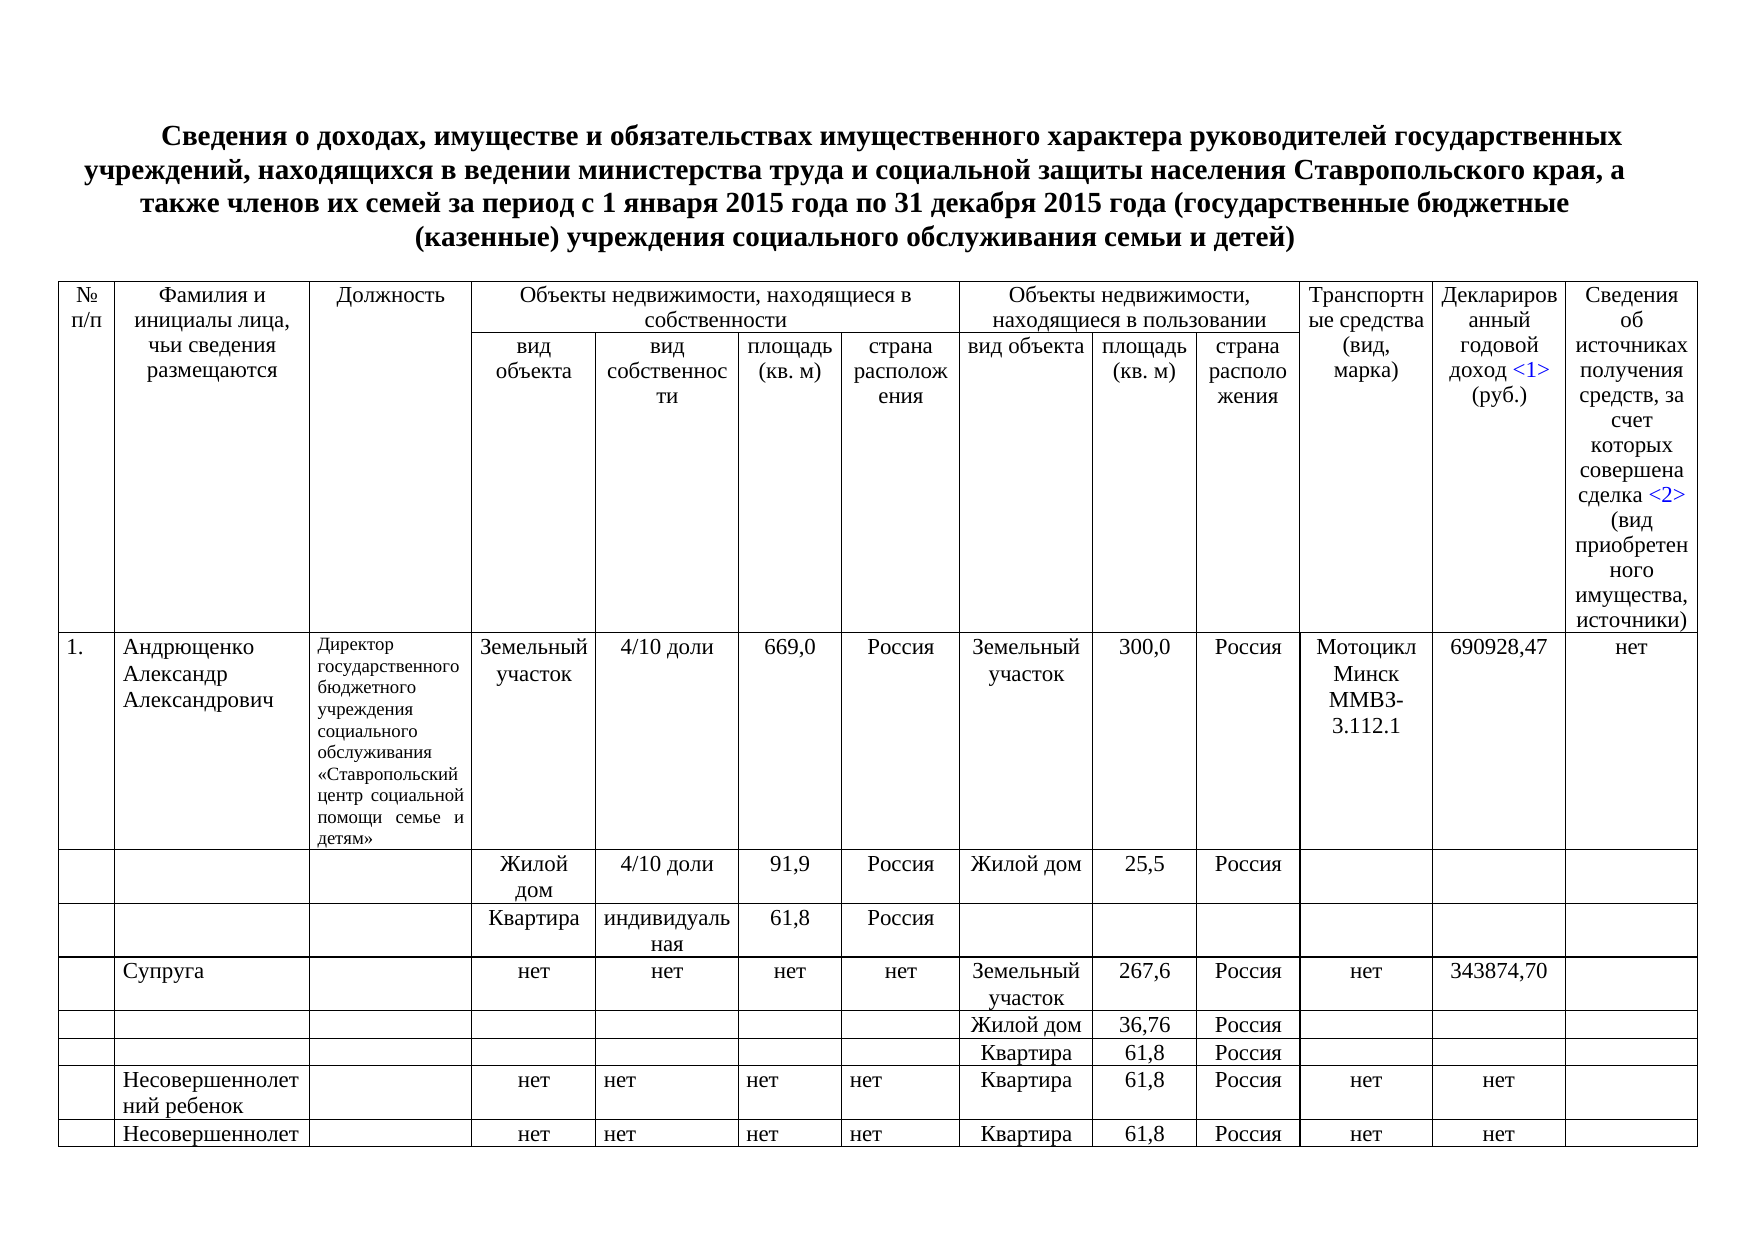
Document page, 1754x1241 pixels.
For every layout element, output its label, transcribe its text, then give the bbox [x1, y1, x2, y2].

table_cell 690928,47 [1433, 633, 1565, 849]
table_cell площадь (кв. м) [739, 333, 841, 632]
table_cell [960, 904, 1092, 956]
table_cell [115, 1039, 309, 1065]
table_cell [1566, 958, 1697, 1010]
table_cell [115, 1120, 309, 1146]
table_cell 4/10 доли [596, 850, 738, 903]
table_cell Жилой дом [472, 850, 595, 903]
table_cell вид объекта [472, 333, 595, 632]
table_cell [596, 1011, 738, 1037]
table_cell [59, 1039, 114, 1065]
table_cell [1433, 1011, 1565, 1037]
table_cell [310, 1120, 471, 1146]
table_cell нет [472, 1120, 595, 1146]
table_cell нет [1433, 1066, 1565, 1119]
table_cell [310, 904, 471, 956]
table_cell Россия [1197, 1120, 1299, 1146]
table_cell 1. [59, 633, 114, 849]
table_cell Россия [1197, 633, 1299, 849]
table_cell Россия [1197, 1039, 1299, 1065]
table_cell Земельный участок [960, 958, 1092, 1010]
table_cell [1301, 904, 1432, 956]
table_cell [1566, 1011, 1697, 1037]
table_cell Андрющенко Александр Александрович [115, 633, 309, 849]
table_cell индивидуальная [596, 904, 738, 956]
table_cell 61,8 [1093, 1039, 1196, 1065]
table_cell [1566, 850, 1697, 903]
table_cell 61,8 [739, 904, 841, 956]
table_cell [310, 1066, 471, 1119]
table_cell нет [596, 958, 738, 1010]
table_cell Россия [842, 633, 959, 849]
table_cell [59, 850, 114, 903]
table_cell Супруга [115, 958, 309, 1010]
table_cell [1566, 1039, 1697, 1065]
table_cell [59, 904, 114, 956]
table_cell нет [739, 958, 841, 1010]
table_cell нет [472, 1066, 595, 1119]
table_cell вид объекта [960, 333, 1092, 632]
table_cell [842, 1011, 959, 1037]
table_cell [1093, 904, 1196, 956]
table_cell Россия [842, 904, 959, 956]
table_cell 36,76 [1093, 1011, 1196, 1037]
table_cell [59, 1011, 114, 1037]
table_cell Земельный участок [960, 633, 1092, 849]
table_cell [310, 850, 471, 903]
table_header Объекты недвижимости, находящиеся в пользовании [960, 282, 1299, 332]
table_header Транспортные средства (вид, марка) [1300, 282, 1432, 632]
table_cell страна расположения [1197, 333, 1299, 632]
table_cell [310, 1039, 471, 1065]
table_cell нет [1301, 958, 1432, 1010]
table_cell Жилой дом [960, 850, 1092, 903]
table_cell [310, 958, 471, 1010]
table_cell Директор государственного бюджетного учреждения социального обслуживания «Ставропольский центр социальной помощи семье и детям» [310, 633, 471, 849]
table_cell Россия [1197, 1011, 1299, 1037]
table_header Декларированный годовой доход <1> (руб.) [1433, 282, 1565, 632]
table_cell нет [842, 1120, 959, 1146]
table_cell 25,5 [1093, 850, 1196, 903]
table_header Фамилия и инициалы лица, чьи сведения размещаются [115, 282, 309, 632]
table_cell Россия [842, 850, 959, 903]
table_cell [472, 1039, 595, 1065]
table_cell [115, 850, 309, 903]
table_cell [59, 1120, 114, 1146]
table_cell [1433, 1039, 1565, 1065]
table_cell 61,8 [1093, 1120, 1196, 1146]
table_header Объекты недвижимости, находящиеся в собственности [472, 282, 959, 332]
table_cell 61,8 [1093, 1066, 1196, 1119]
table_cell [115, 1011, 309, 1037]
table_cell вид собственности [596, 333, 738, 632]
table_cell Земельный участок [472, 633, 595, 849]
table_cell [1197, 904, 1299, 956]
table_cell 669,0 [739, 633, 841, 849]
table_cell [1566, 1066, 1697, 1119]
table_cell нет [842, 958, 959, 1010]
table_cell Несовершеннолетний ребенок [115, 1066, 309, 1119]
table_cell [1301, 1011, 1432, 1037]
table_cell [1301, 1039, 1432, 1065]
table_cell [739, 1039, 841, 1065]
table_cell Россия [1197, 850, 1299, 903]
table_cell 343874,70 [1433, 958, 1565, 1010]
table_cell [59, 1066, 114, 1119]
table_cell страна расположения [842, 333, 959, 632]
table_cell 300,0 [1093, 633, 1196, 849]
table_cell 4/10 доли [596, 633, 738, 849]
table_cell нет [472, 958, 595, 1010]
table_cell [472, 1011, 595, 1037]
table_cell нет [1433, 1120, 1565, 1146]
table_cell 267,6 [1093, 958, 1196, 1010]
table_cell [115, 904, 309, 956]
table_cell Квартира [472, 904, 595, 956]
table_cell площадь (кв. м) [1093, 333, 1196, 632]
table_cell [1301, 850, 1432, 903]
table_cell 91,9 [739, 850, 841, 903]
table_cell Квартира [960, 1039, 1092, 1065]
table_cell [1566, 1120, 1697, 1146]
table_cell Квартира [960, 1120, 1092, 1146]
table_cell нет [739, 1066, 841, 1119]
text Сведения о доходах, имуществе и обязательствах имущественного характера руководителей государственных учреждений, находящихся в ведении министерства труда и социальной защиты населения Ставропольского края, а также членов их семей за период с 1 января 2015 года по 31 декабря 2015 года (государственные бюджетные (казенные) учреждения социального обслуживания семьи и детей) [74, 118, 1636, 252]
table_cell [1433, 904, 1565, 956]
table_cell [59, 958, 114, 1010]
table_cell Россия [1197, 958, 1299, 1010]
table_cell [842, 1039, 959, 1065]
table_cell нет [1301, 1120, 1432, 1146]
table_cell нет [1301, 1066, 1432, 1119]
table_cell [1433, 850, 1565, 903]
table_header Должность [310, 282, 471, 632]
table_cell [1566, 904, 1697, 956]
table_cell Квартира [960, 1066, 1092, 1119]
table_cell нет [1566, 633, 1697, 849]
table_cell Мотоцикл Минск ММВЗ-3.112.1 [1301, 633, 1432, 849]
table_cell нет [842, 1066, 959, 1119]
table_cell Жилой дом [960, 1011, 1092, 1037]
table_cell нет [596, 1066, 738, 1119]
table_cell Россия [1197, 1066, 1299, 1119]
table_header Сведения об источниках получения средств, за счет которых совершена сделка <2> (вид приобретенного имущества, источники) [1566, 282, 1697, 632]
table_cell нет [739, 1120, 841, 1146]
table_cell [310, 1011, 471, 1037]
table_header № п/п [59, 282, 114, 632]
table_cell нет [596, 1120, 738, 1146]
table_cell [739, 1011, 841, 1037]
table_cell [596, 1039, 738, 1065]
